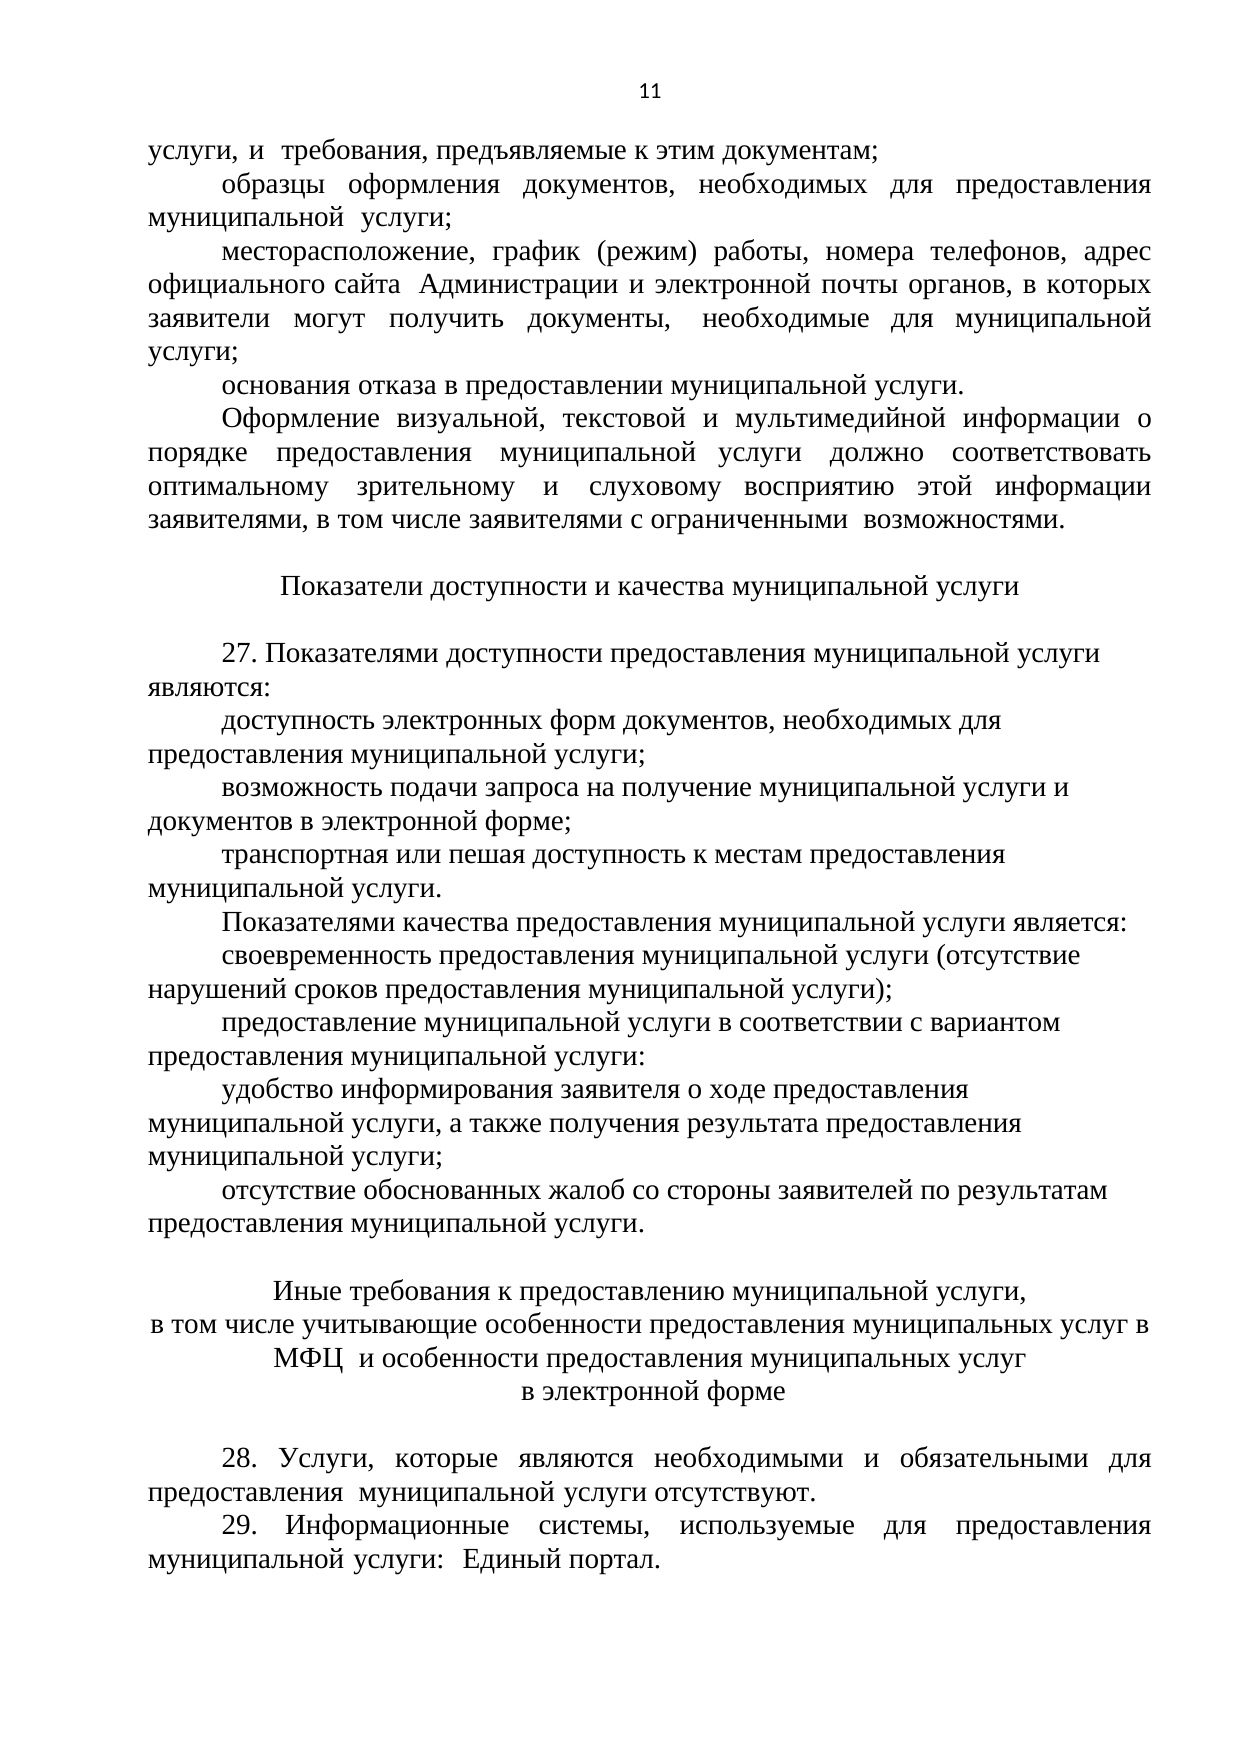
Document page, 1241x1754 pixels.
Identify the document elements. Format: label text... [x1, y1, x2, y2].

text месторасположение, график (режим) работы, номера телефонов, адрес официального сайта Администрации и электронной почты органов, в которых заявители могут получить документы, необходимые для муниципальной услуги; [148, 233, 1152, 367]
text в электронной форме [148, 1373, 1152, 1407]
text 28. Услуги, которые являются необходимыми и обязательными для предоставления муниципальной услуги отсутствуют. [148, 1440, 1152, 1507]
text 27. Показателями доступности предоставления муниципальной услуги являются: [148, 635, 1152, 702]
text основания отказа в предоставлении муниципальной услуги. [148, 367, 1152, 401]
text возможность подачи запроса на получение муниципальной услуги и документов в электронной форме; [148, 769, 1152, 837]
text Оформление визуальной, текстовой и мультимедийной информации о порядке предоставления муниципальной услуги должно соответствовать оптимальному зрительному и слуховому восприятию этой информации заявителями, в том числе заявителями с ограниченными возможностями. [148, 401, 1152, 535]
text Показателями качества предоставления муниципальной услуги является: [148, 904, 1152, 937]
text транспортная или пешая доступность к местам предоставления муниципальной услуги. [148, 837, 1152, 904]
text Иные требования к предоставлению муниципальной услуги, [148, 1273, 1152, 1306]
text удобство информирования заявителя о ходе предоставления муниципальной услуги, а также получения результата предоставления муниципальной услуги; [148, 1071, 1152, 1172]
text своевременность предоставления муниципальной услуги (отсутствие нарушений сроков предоставления муниципальной услуги); [148, 937, 1152, 1004]
text 29. Информационные системы, используемые для предоставления муниципальной услуги: Единый портал. [148, 1507, 1152, 1574]
text предоставление муниципальной услуги в соответствии с вариантом предоставления муниципальной услуги: [148, 1004, 1152, 1071]
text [148, 132, 1152, 166]
text в том числе учитывающие особенности предоставления муниципальных услуг в МФЦ и особенности предоставления муниципальных услуг [148, 1306, 1152, 1373]
text доступность электронных форм документов, необходимых для предоставления муниципальной услуги; [148, 702, 1152, 769]
text отсутствие обоснованных жалоб со стороны заявителей по результатам предоставления муниципальной услуги. [148, 1172, 1152, 1239]
text образцы оформления документов, необходимых для предоставления муниципальной услуги; [148, 166, 1152, 233]
text Показатели доступности и качества муниципальной услуги [148, 568, 1152, 602]
